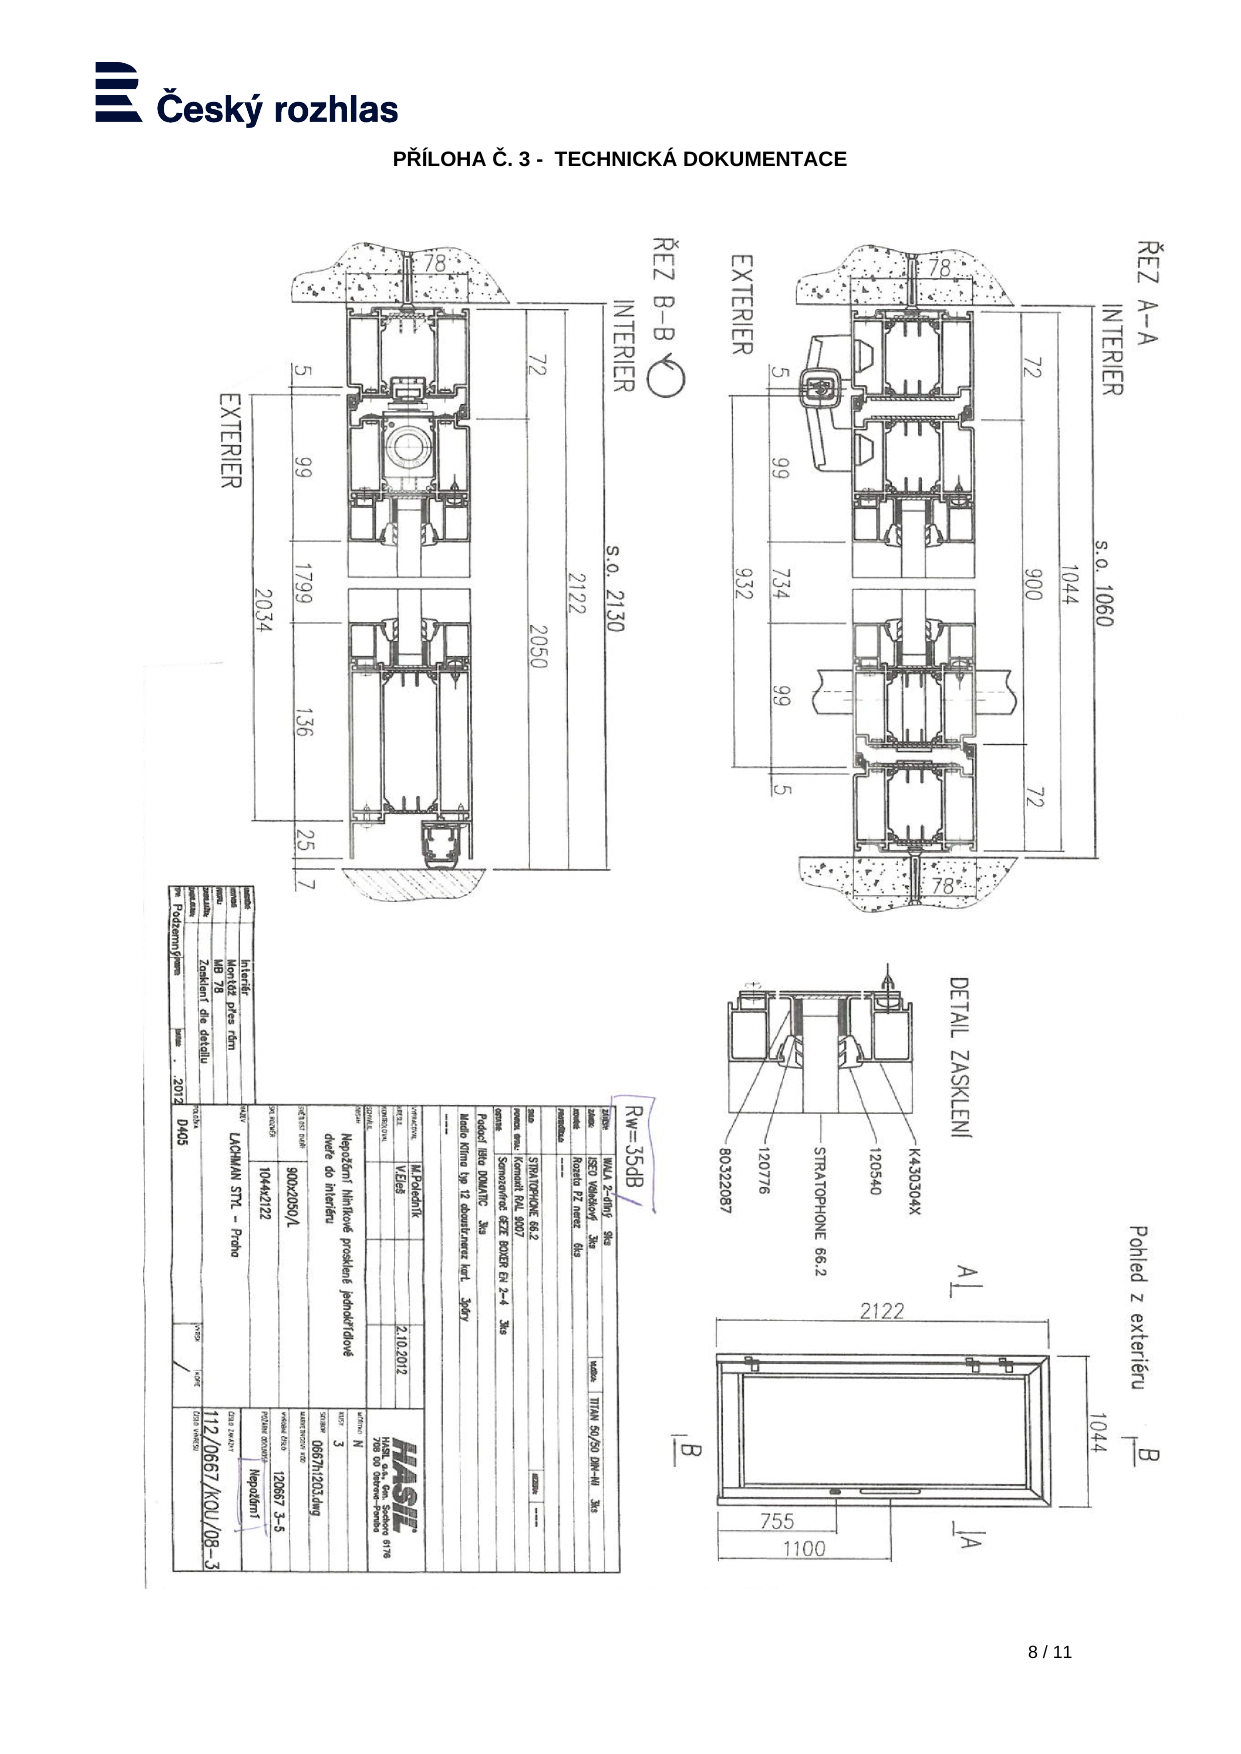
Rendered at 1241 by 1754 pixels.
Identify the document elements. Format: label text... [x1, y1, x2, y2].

picture [95, 62, 398, 128]
list PŘÍLOHA Č. 3 - TECHNICKÁ DOKUMENTACE [168, 146, 1072, 172]
